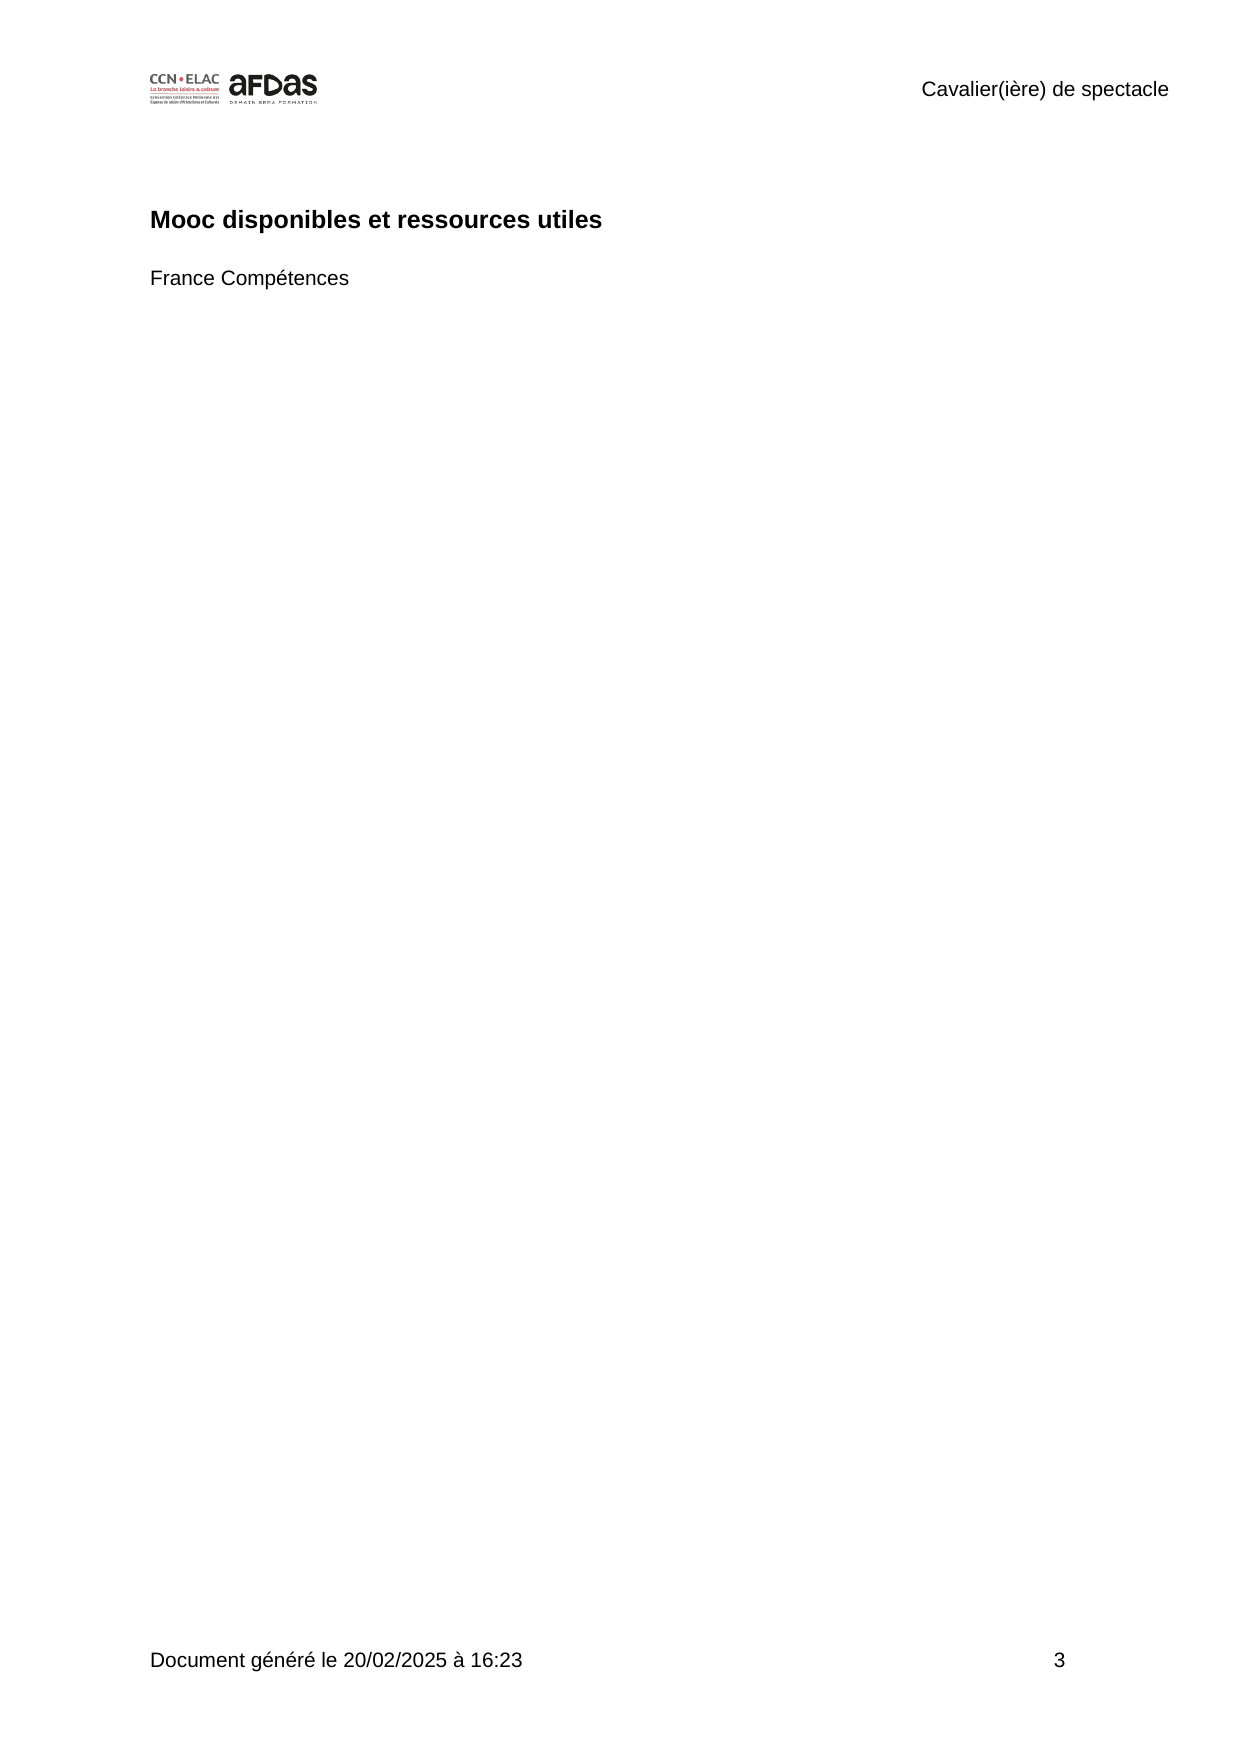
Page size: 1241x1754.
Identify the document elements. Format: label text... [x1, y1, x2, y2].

picture [150, 74, 317, 104]
text France Compétences [150, 266, 1090, 289]
text Mooc disponibles et ressources utiles [150, 205, 1090, 234]
